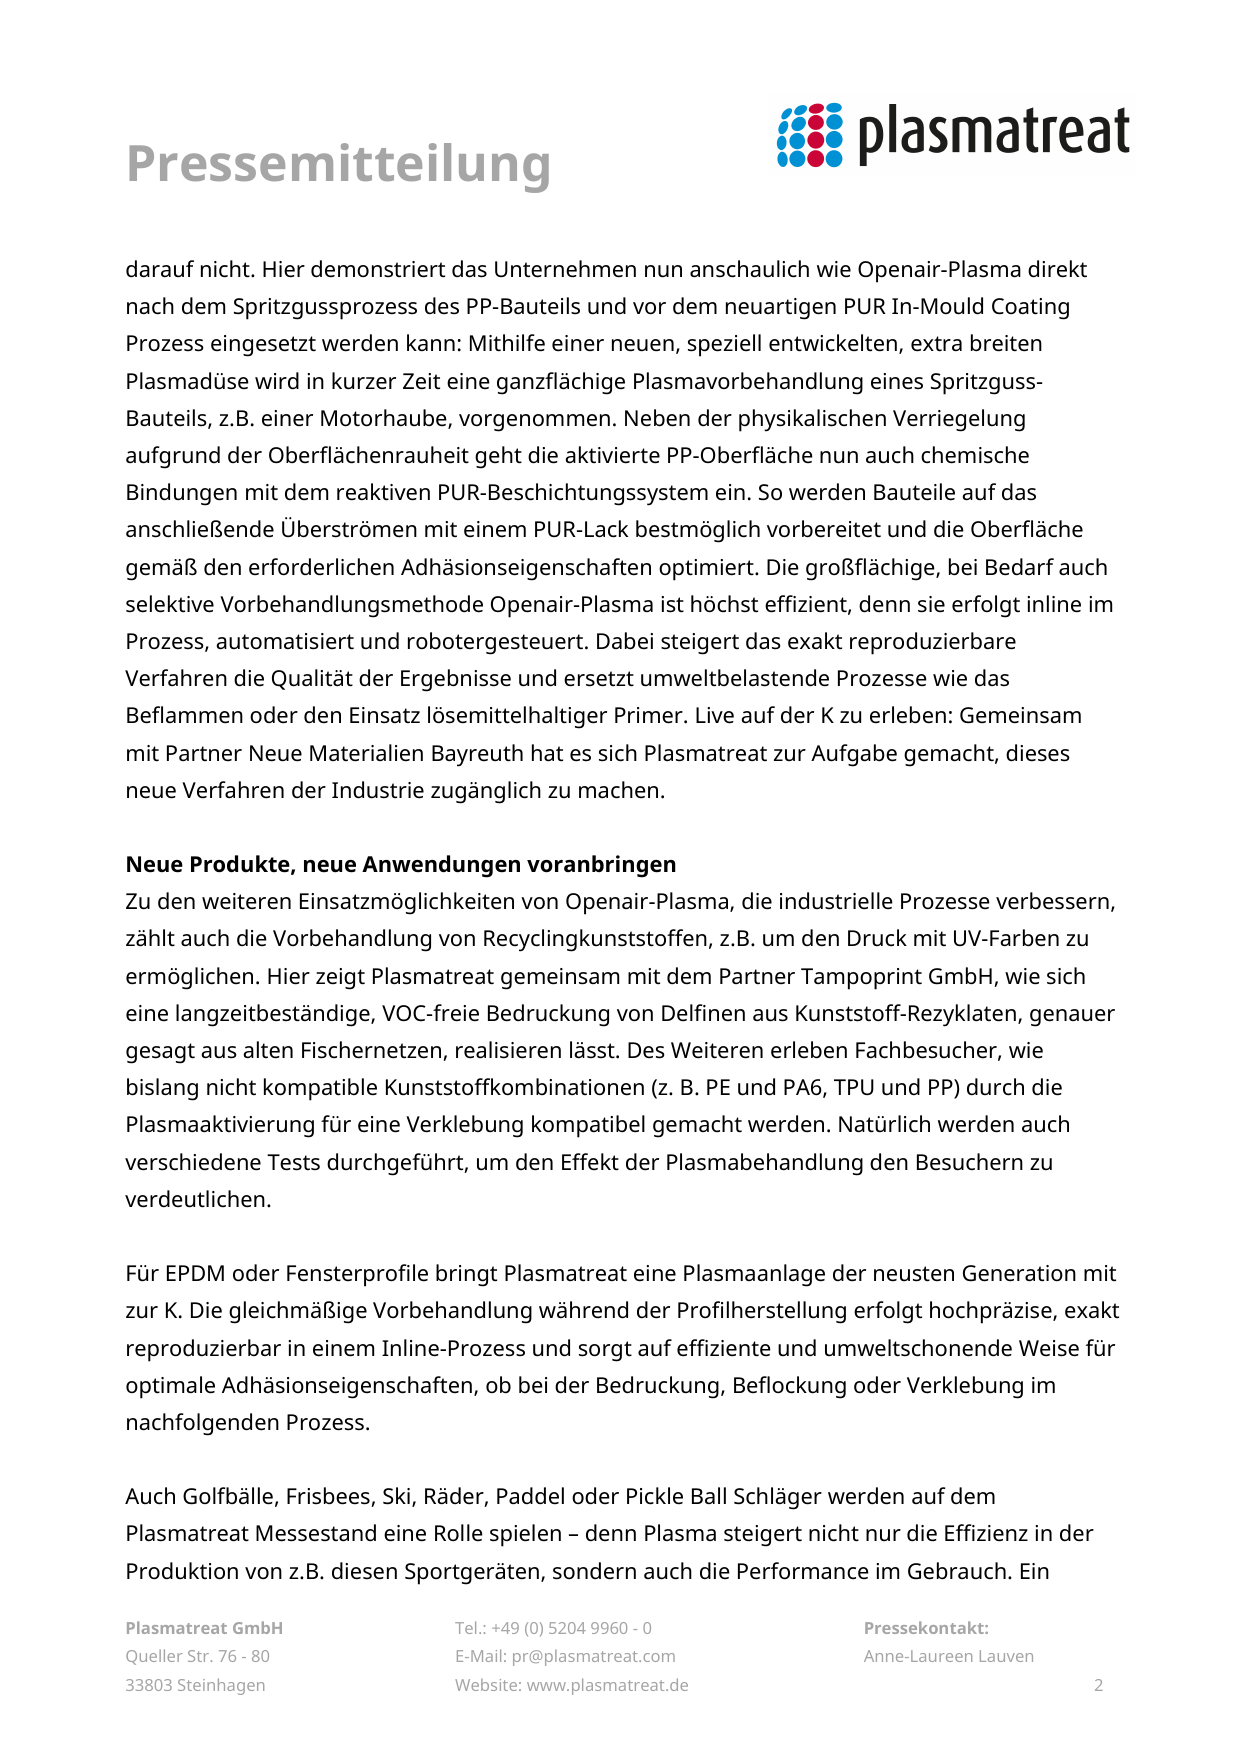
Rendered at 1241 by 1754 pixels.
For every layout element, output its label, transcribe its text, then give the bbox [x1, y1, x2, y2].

text Für EPDM oder Fensterprofile bringt Plasmatreat eine Plasmaanlage der neusten Generation mit zur K. Die gleichmäßige Vorbehandlung während der Profilherstellung erfolgt hochpräzise, exakt reproduzierbar in einem Inline-Prozess und sorgt auf effiziente und umweltschonende Weise für optimale Adhäsionseigenschaften, ob bei der Bedruckung, Beflockung oder Verklebung im nachfolgenden Prozess. [125, 1258, 1122, 1437]
picture [768, 94, 1138, 176]
text Zu den weiteren Einsatzmöglichkeiten von Openair-Plasma, die industrielle Prozesse verbessern, zählt auch die Vorbehandlung von Recyclingkunststoffen, z.B. um den Druck mit UV-Farben zu ermöglichen. Hier zeigt Plasmatreat gemeinsam mit dem Partner Tampoprint GmbH, wie sich eine langzeitbeständige, VOC-freie Bedruckung von Delfinen aus Kunststoff-Rezyklaten, genauer gesagt aus alten Fischernetzen, realisieren lässt. Des Weiteren erleben Fachbesucher, wie bislang nicht kompatible Kunststoffkombinationen (z. B. PE und PA6, TPU und PP) durch die Plasmaaktivierung für eine Verklebung kompatibel gemacht werden. Natürlich werden auch verschiedene Tests durchgeführt, um den Effekt der Plasmabehandlung den Besuchern zu verdeutlichen. [125, 886, 1122, 1213]
text Neue Produkte, neue Anwendungen voranbringen [125, 849, 1122, 879]
